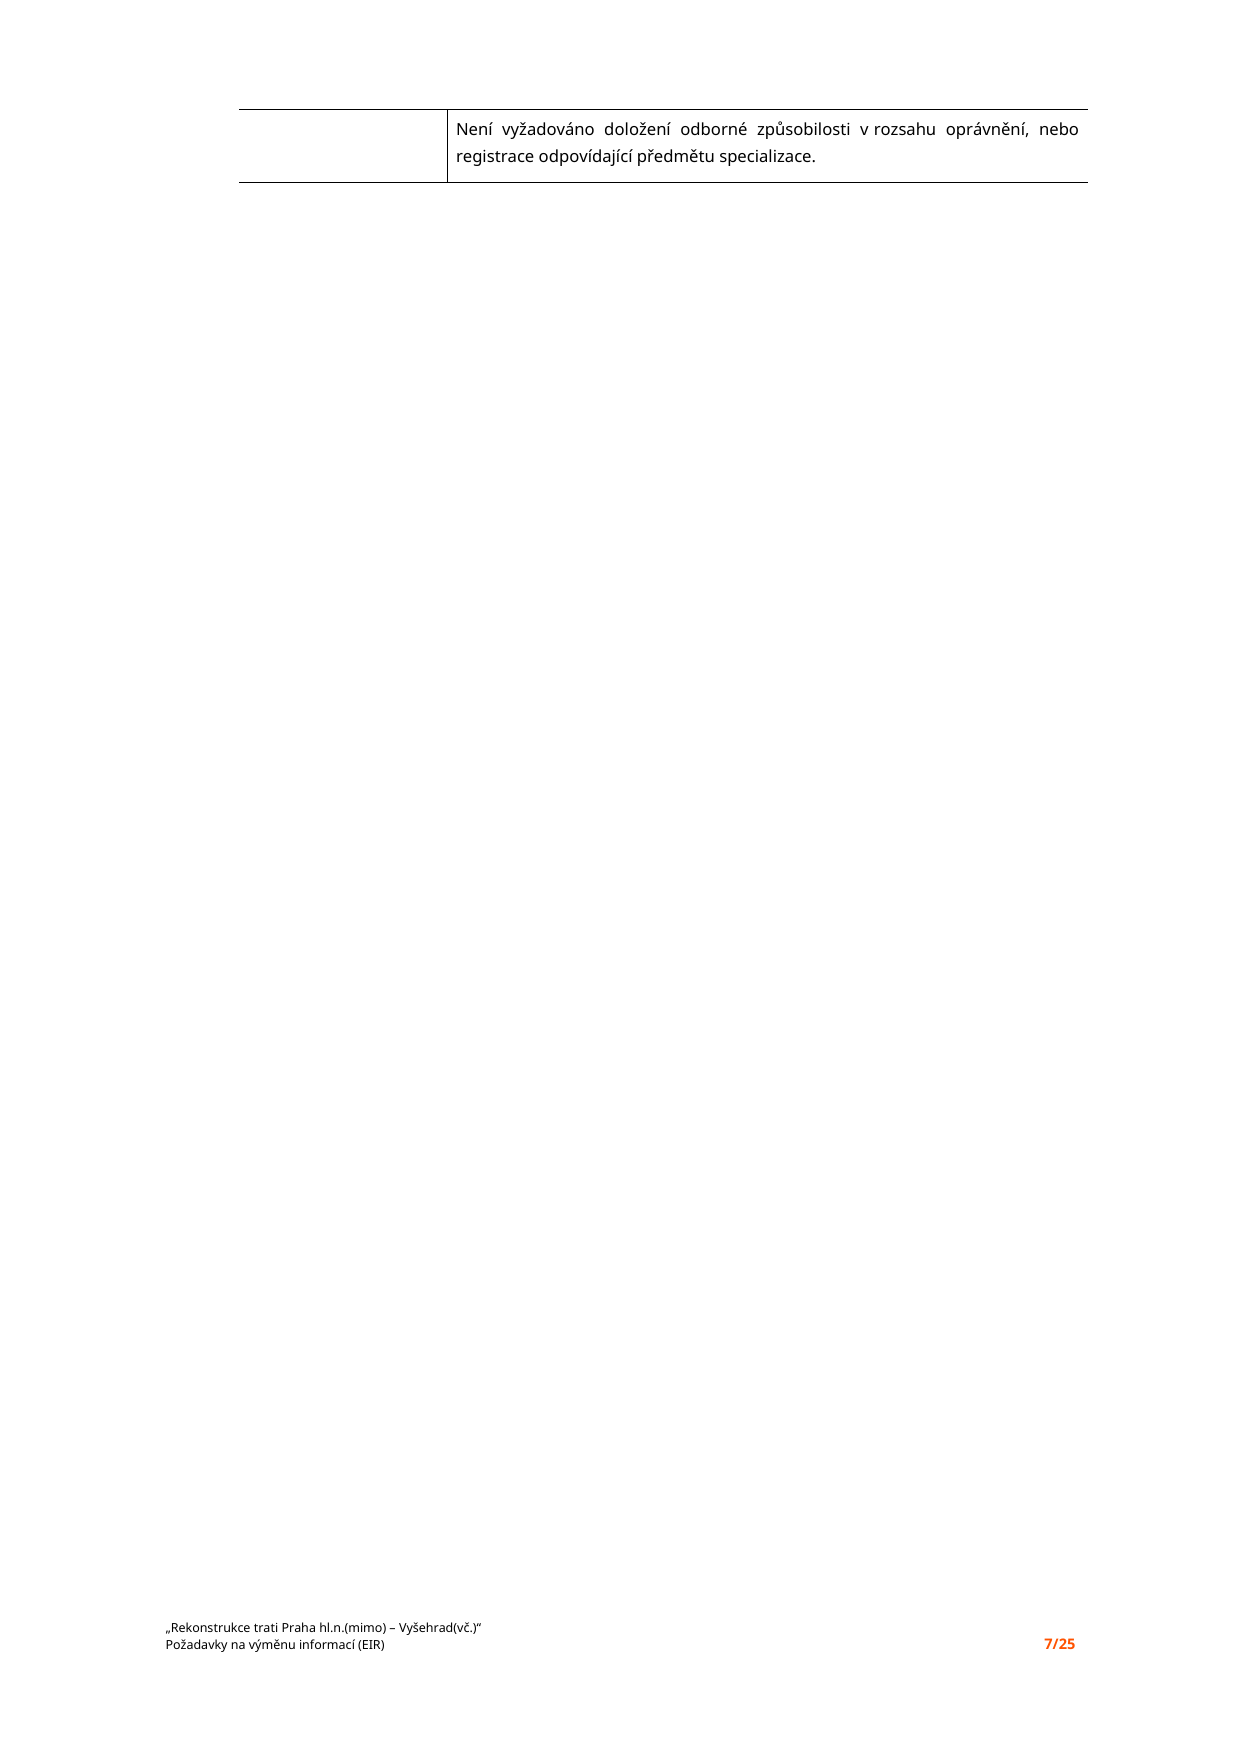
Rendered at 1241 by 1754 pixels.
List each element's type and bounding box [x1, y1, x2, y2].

table_cell [239, 110, 447, 182]
table_cell [448, 110, 1087, 182]
